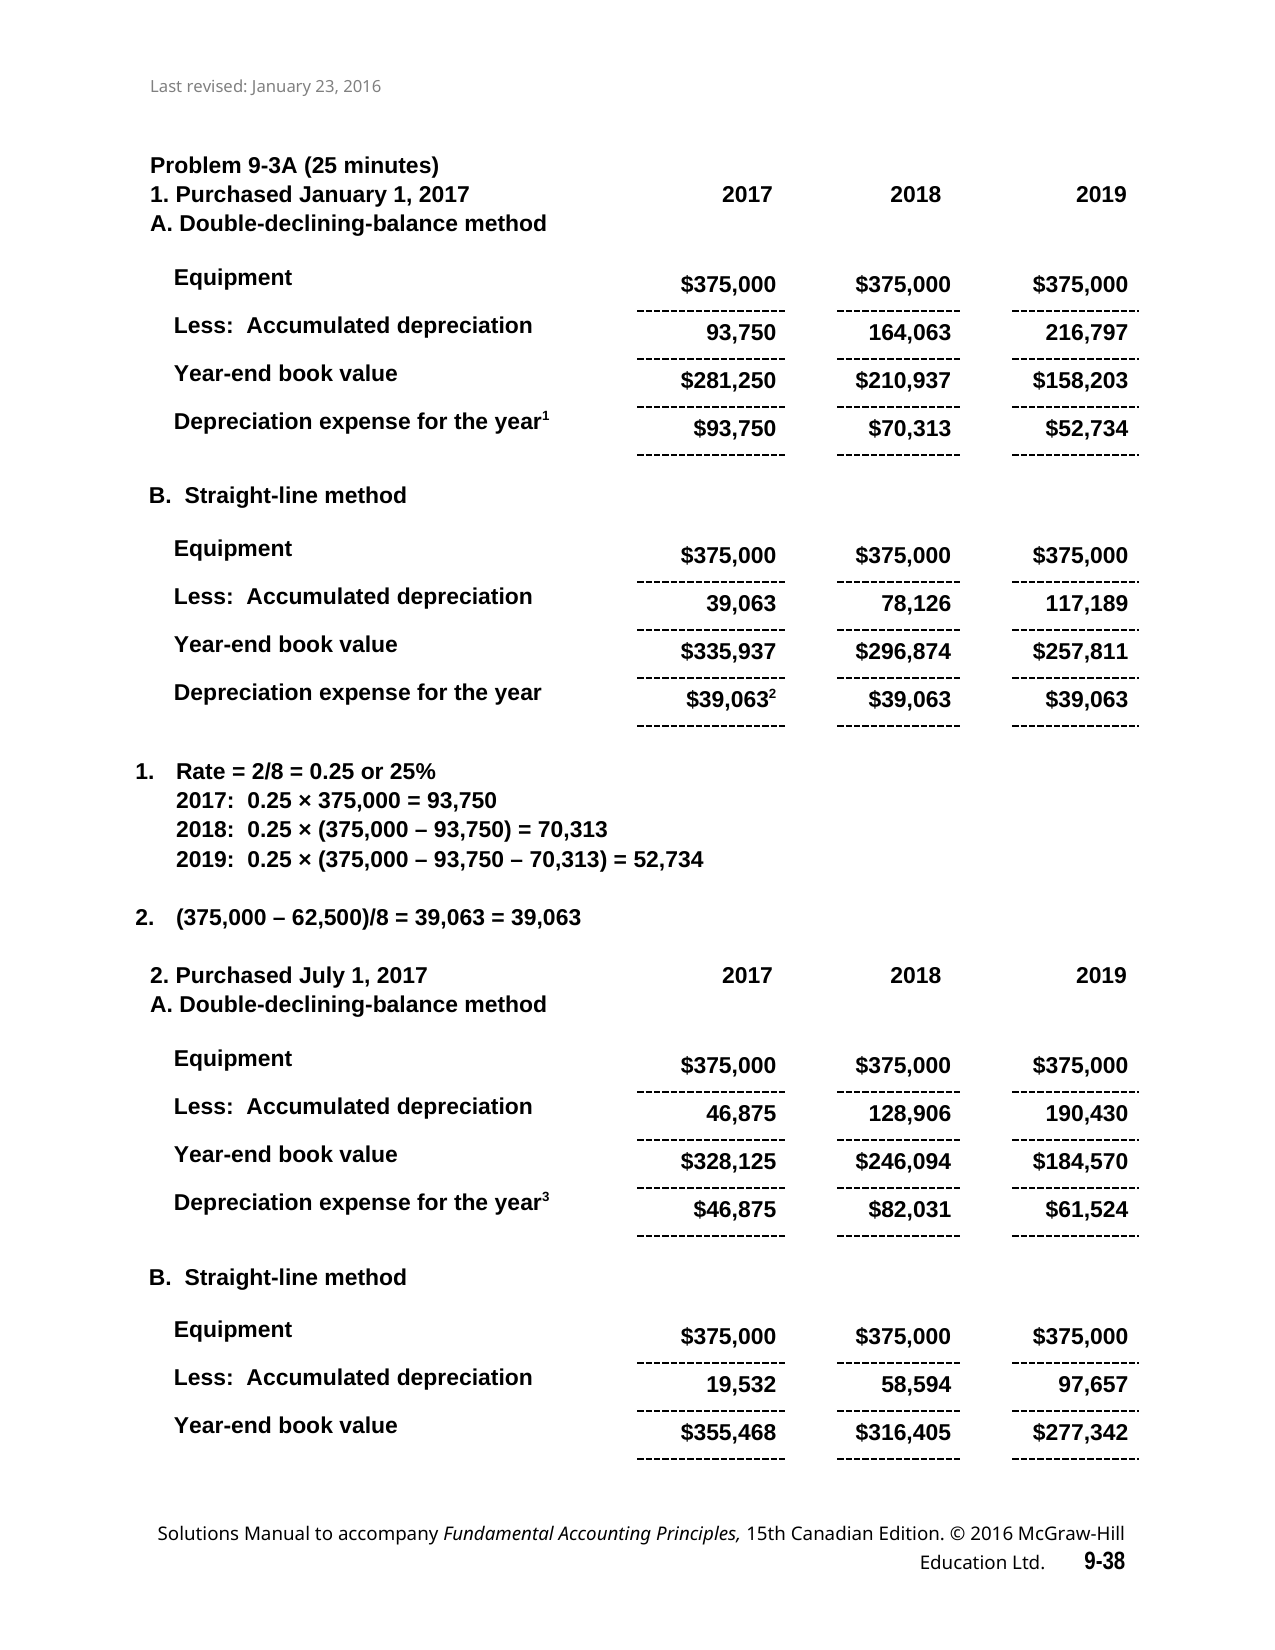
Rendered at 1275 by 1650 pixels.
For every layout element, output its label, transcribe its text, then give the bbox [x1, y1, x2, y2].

text 2017: 0.25 × 375,000 = 93,750 [176, 785, 1125, 814]
text 2019: 0.25 × (375,000 – 93,750 – 70,313) = 52,734 [176, 844, 1125, 873]
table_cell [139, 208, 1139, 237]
text 2018: 0.25 × (375,000 – 93,750) = 70,313 [176, 814, 1125, 844]
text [150, 150, 1125, 179]
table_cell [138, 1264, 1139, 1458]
list (375,000 – 62,500)/8 = 39,063 = 39,063 [135, 902, 1125, 931]
list Rate = 2/8 = 0.25 or 25% [135, 756, 1125, 785]
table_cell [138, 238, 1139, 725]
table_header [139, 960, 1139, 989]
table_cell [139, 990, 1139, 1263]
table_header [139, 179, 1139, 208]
